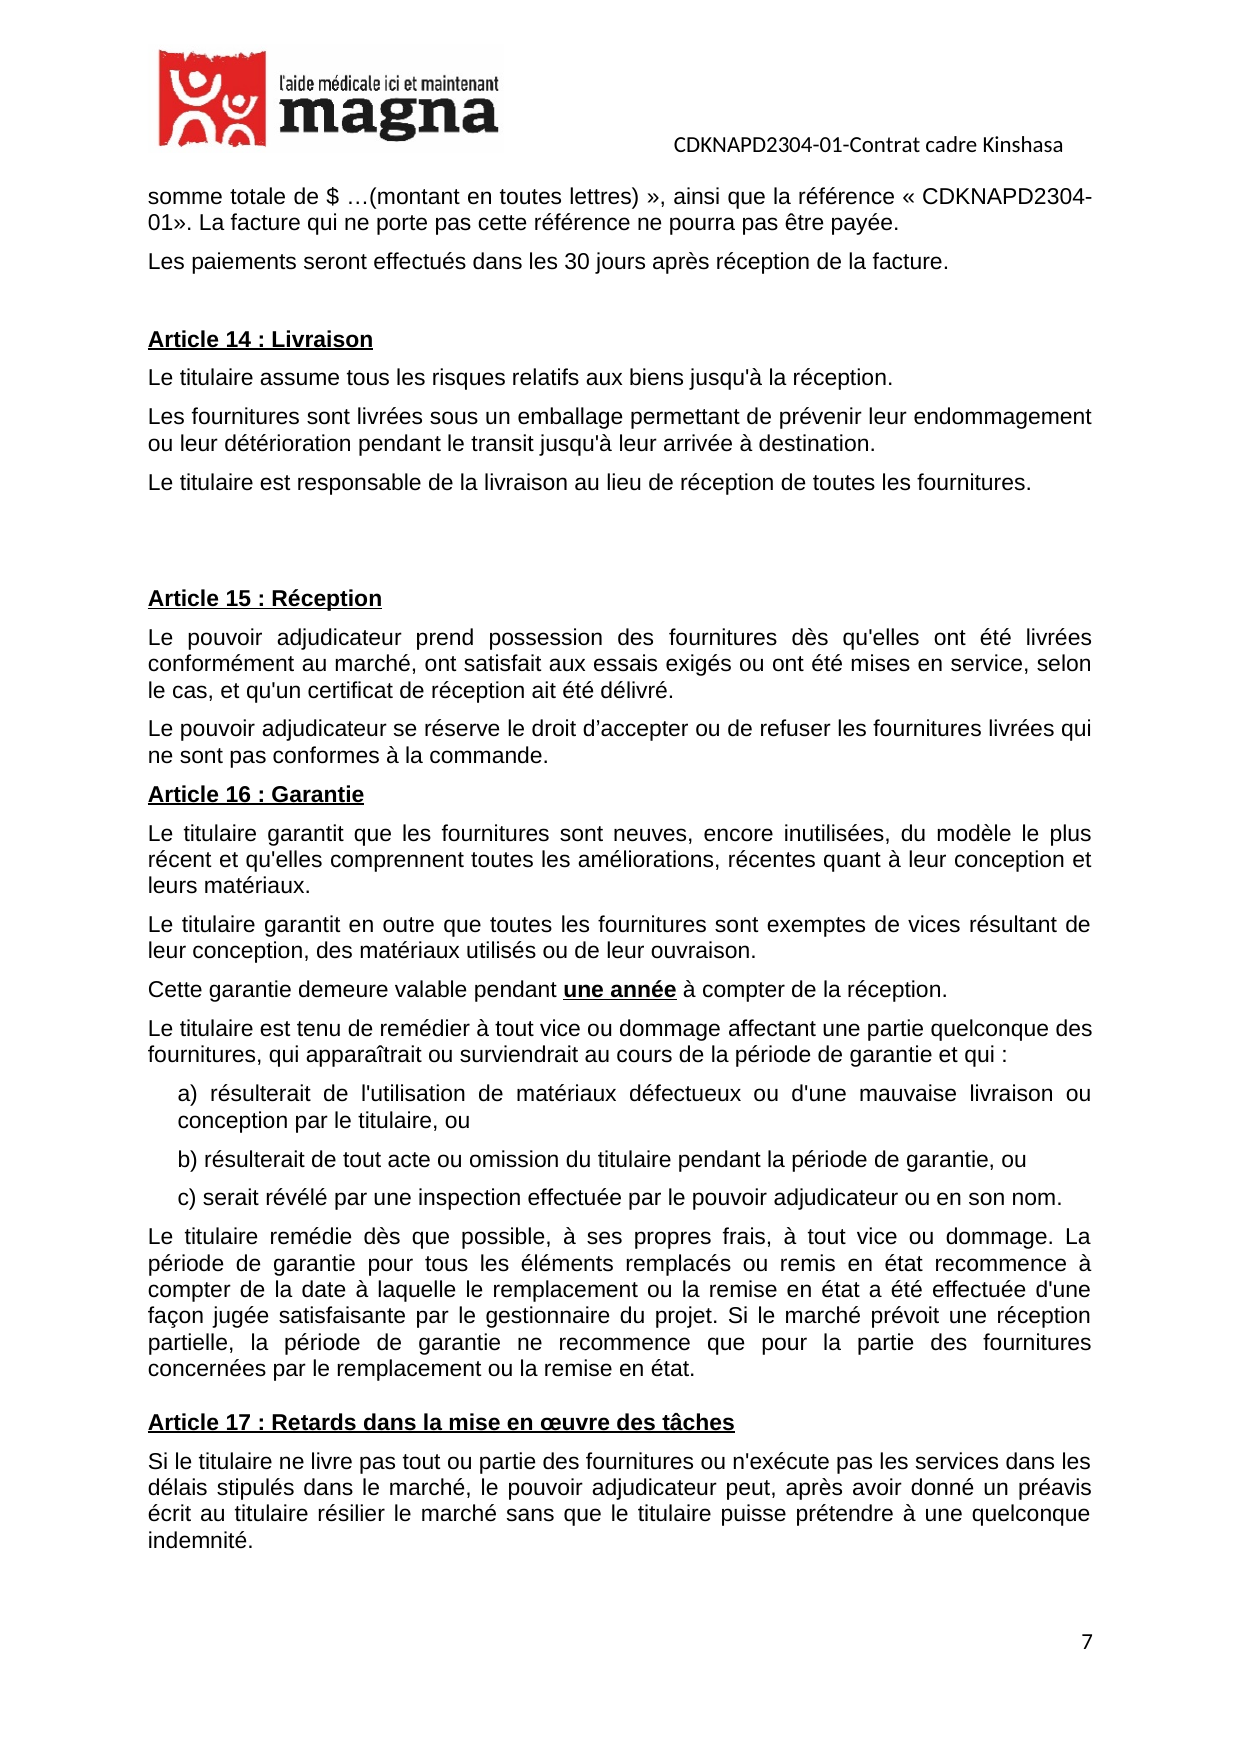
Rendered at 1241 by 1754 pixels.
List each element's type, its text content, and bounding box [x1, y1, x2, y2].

text a) résulterait de l'utilisation de matériaux défectueux ou d'une mauvaise livraison ou conception par le titulaire, ou [177, 1080, 1092, 1133]
text Le titulaire garantit en outre que toutes les fournitures sont exemptes de vices résultant de leur conception, des matériaux utilisés ou de leur ouvraison. [148, 911, 1092, 964]
text Si le titulaire ne livre pas tout ou partie des fournitures ou n'exécute pas les services dans les délais stipulés dans le marché, le pouvoir adjudicateur peut, après avoir donné un préavis écrit au titulaire résilier le marché sans que le titulaire puisse prétendre à une quelconque indemnité. [148, 1448, 1092, 1553]
text Le titulaire est tenu de remédier à tout vice ou dommage affectant une partie quelconque des fournitures, qui apparaîtrait ou surviendrait au cours de la période de garantie et qui : [148, 1015, 1092, 1068]
text Le pouvoir adjudicateur prend possession des fournitures dès qu'elles ont été livrées conformément au marché, ont satisfait aux essais exigés ou ont été mises en service, selon le cas, et qu'un certificat de réception ait été délivré. [148, 624, 1092, 703]
picture [147, 44, 504, 153]
text Le pouvoir adjudicateur se réserve le droit d’accepter ou de refuser les fournitures livrées qui ne sont pas conformes à la commande. [148, 715, 1092, 768]
text Le titulaire assume tous les risques relatifs aux biens jusqu'à la réception. [148, 364, 1092, 391]
text Le titulaire est responsable de la livraison au lieu de réception de toutes les fournitures. [148, 468, 1092, 495]
text Les paiements seront effectués dans les 30 jours après réception de la facture. [148, 248, 1092, 274]
text c) serait révélé par une inspection effectuée par le pouvoir adjudicateur ou en son nom. [177, 1184, 1092, 1211]
text Le titulaire remédie dès que possible, à ses propres frais, à tout vice ou dommage. La période de garantie pour tous les éléments remplacés ou remis en état recommence à compter de la date à laquelle le remplacement ou la remise en état a été effectuée d'une façon jugée satisfaisante par le gestionnaire du projet. Si le marché prévoit une réception partielle, la période de garantie ne recommence que pour la partie des fournitures concernées par le remplacement ou la remise en état. [148, 1223, 1092, 1381]
text Cette garantie demeure valable pendant une année à compter de la réception. [148, 976, 1092, 1003]
text Article 14 : Livraison [148, 326, 1092, 352]
text Article 16 : Garantie [148, 781, 1092, 807]
text b) résulterait de tout acte ou omission du titulaire pendant la période de garantie, ou [177, 1146, 1092, 1172]
text Le titulaire garantit que les fournitures sont neuves, encore inutilisées, du modèle le plus récent et qu'elles comprennent toutes les améliorations, récentes quant à leur conception et leurs matériaux. [148, 819, 1092, 898]
text Article 15 : Réception [148, 585, 1092, 611]
text Article 17 : Retards dans la mise en œuvre des tâches [148, 1409, 1092, 1435]
text Les fournitures sont livrées sous un emballage permettant de prévenir leur endommagement ou leur détérioration pendant le transit jusqu'à leur arrivée à destination. [148, 403, 1092, 456]
